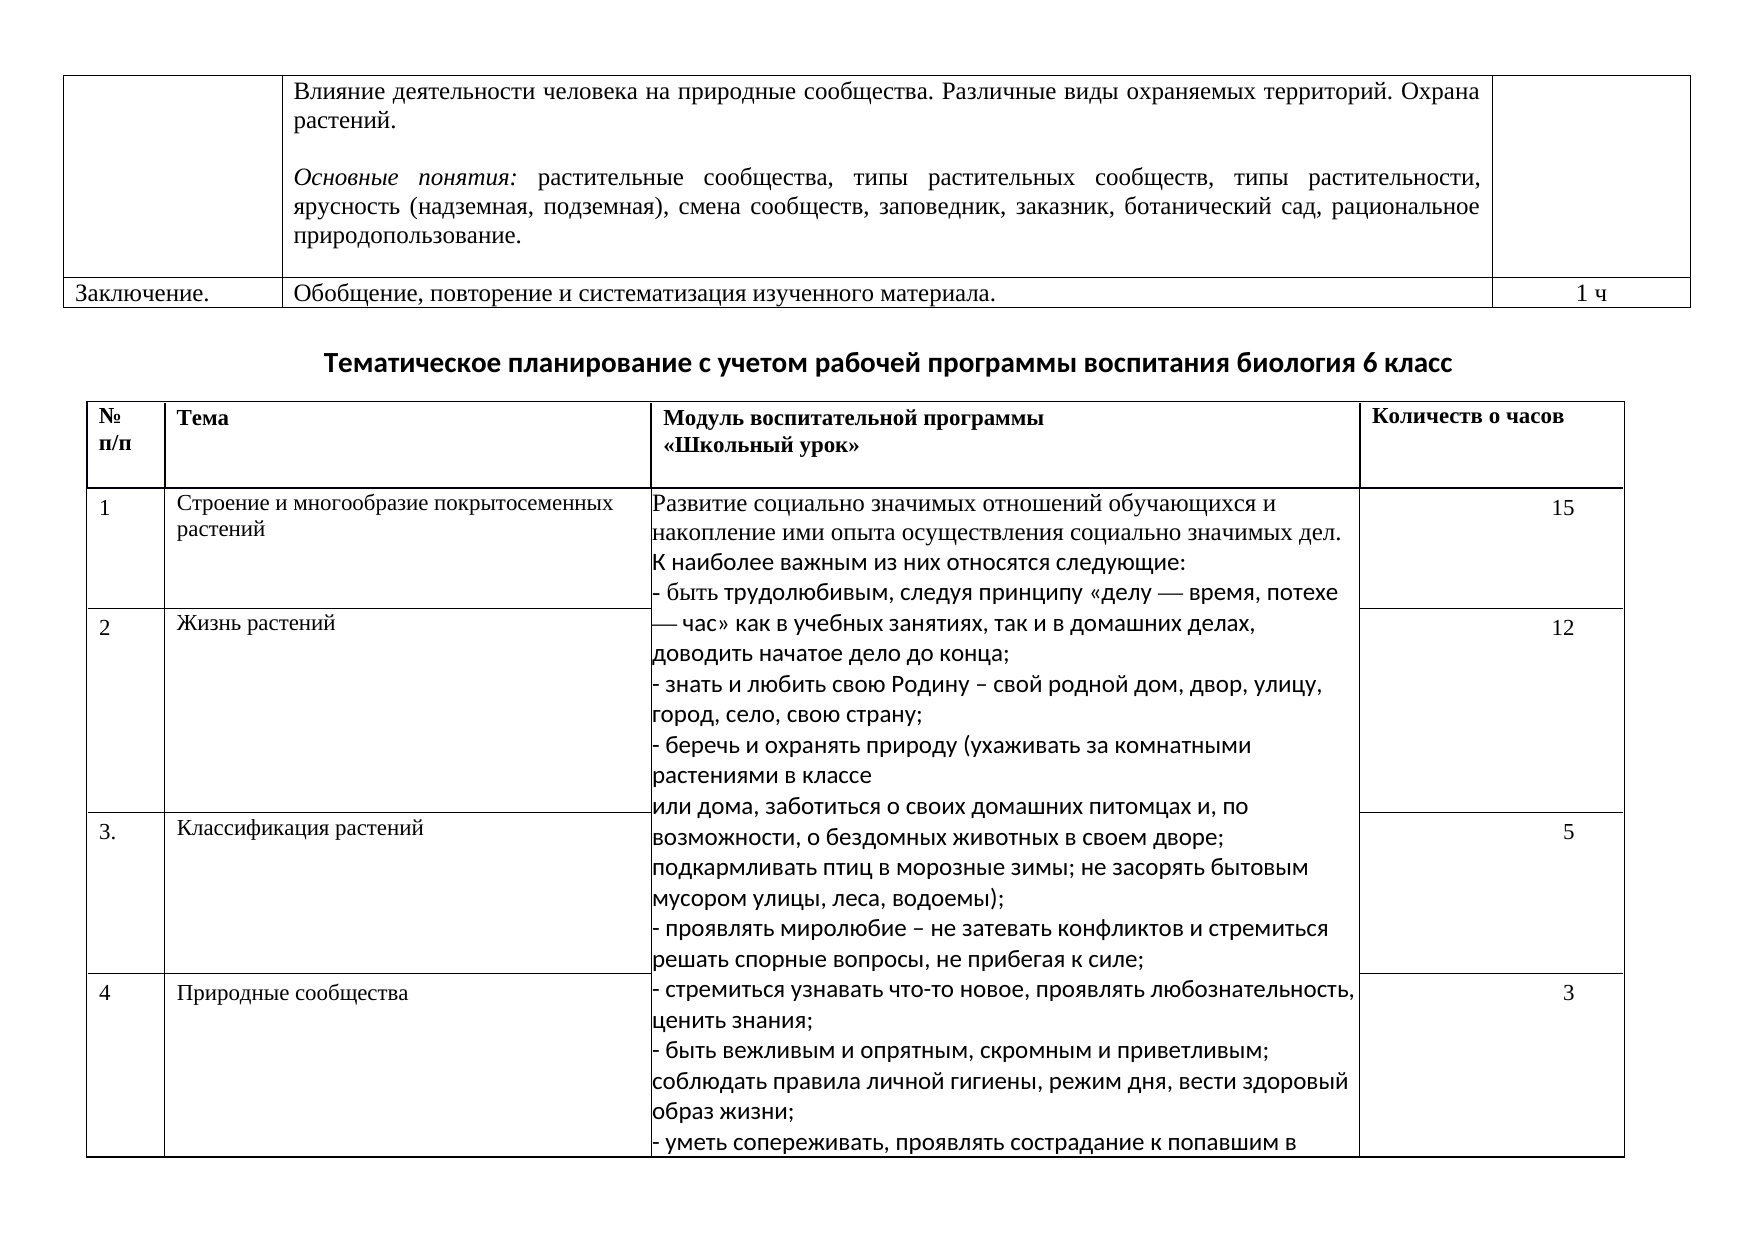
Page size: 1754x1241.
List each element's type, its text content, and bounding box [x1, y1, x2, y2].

table_cell 2 [1493, 76, 1690, 277]
table_cell Строение и многообразие покрытосеменных растений [165, 489, 651, 608]
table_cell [283, 76, 1492, 277]
table_header Количеств о часов [1361, 402, 1624, 487]
table_cell 5 [1360, 812, 1624, 973]
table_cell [165, 974, 651, 1156]
table_cell 15 [1360, 487, 1624, 608]
table_cell 2 [87, 609, 164, 812]
table_cell 1 [87, 489, 164, 608]
text Тематическое планирование с учетом рабочей программы воспитания биология 6 класс [200, 344, 1577, 380]
table_header Тема [166, 402, 651, 487]
table_cell Жизнь растений [165, 609, 651, 812]
table_header Модуль воспитательной программы «Школьный урок» [652, 402, 1360, 487]
table_cell 1 ч [1493, 278, 1690, 307]
table_cell Обобщение, повторение и систематизация изученного материала. [283, 278, 1492, 307]
table_cell 3. [87, 813, 164, 973]
table_cell 3 [1360, 973, 1624, 1156]
table_cell Классификация растений [165, 813, 651, 973]
table_cell Заключение. [64, 278, 282, 307]
table_cell Развитие социально значимых отношений обучающихся и накопление ими опыта осуществления социально значимых дел. К наиболее важным из них относятся следующие: - быть трудолюбивым, следуя принципу «делу — время, потехе — час» как в учебных занятиях, так и в домашних делах, доводить начатое дело до конца; - знать и любить свою Родину – свой родной дом, двор, улицу, город, село, свою страну; - беречь и охранять природу (ухаживать за комнатными растениями в классе или дома, заботиться о своих домашних питомцах и, по возможности, о бездомных животных в своем дворе; подкармливать птиц в морозные зимы; не засорять бытовым мусором улицы, леса, водоемы); - проявлять миролюбие – не затевать конфликтов и стремиться решать спорные вопросы, не прибегая к силе; - стремиться узнавать что-то новое, проявлять любознательность, ценить знания; - быть вежливым и опрятным, скромным и приветливым; соблюдать правила личной гигиены, режим дня, вести здоровый образ жизни; - уметь сопереживать, проявлять сострадание к попавшим в беду; - стремиться устанавливать хорошие отношения с другими людьми; - уметь прощать обиды, защищать слабых, по мере возможности помогать нуждающимся в этом людям; - уважительно относиться к людям иной национальной или религиозной принадлежности, иного имущественного положения, людям с ограниченными возможностями здоровья; - быть уверенным в себе, открытым и общительным, не стесняться быть в чем-то непохожим на других ребят; - уметь ставить перед собой цели и проявлять инициативу, отстаивать свое мнение и действовать самостоятельно, без помощи старших. Развитие социально значимых отношений обучающихся, и, прежде всего, ценностных отношений: - к семье как главной опоре в жизни человека и источнику его счастья; - к труду как основному способу достижения жизненного благополучия человека, залогу его успешного профессионального самоопределения и ощущения уверенности в завтрашнем дне; - к своему отечеству, своей малой и большой Родине как месту, в котором человек вырос и познал первые радости и неудачи, которая завещана ему предками и которую нужно оберегать; - к природе как источнику жизни на Земле, основе самого ее существования, нуждающейся в защите и постоянном внимании со стороны человека; - к миру как главному принципу человеческого общежития, условию крепкой дружбы, налаживания отношений с коллегами по работе в будущем и создания благоприятного микроклимата в своей собственной семье; - к знаниям как интеллектуальному ресурсу, обеспечивающему будущее человека, как результату кропотливого, но увлекательного учебного труда; - к культуре как духовному богатству общества и важному условию ощущения человеком полноты проживаемой жизни, которое дают ему чтение, музыка, искусство, театр, творческое самовыражение; - к здоровью как залогу долгой и активной жизни человека, его хорошего настроения и оптимистичного взгляда на мир; - к окружающим людям как безусловной и абсолютной ценности, как равноправным социальным партнерам, с которыми необходимо выстраивать доброжелательные и взаимоподдерживающие отношения, дающие человеку радость общения и позволяющие избегать чувства одиночества; - к самим себе как хозяевам своей судьбы, самоопределяющимся и самореализующимся личностям, отвечающим за свое собственное будущее. [652, 489, 1359, 1156]
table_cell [64, 76, 282, 277]
table_cell 4 [87, 974, 164, 1156]
table_header № п/п [88, 402, 165, 487]
table_cell 12 [1360, 608, 1624, 812]
